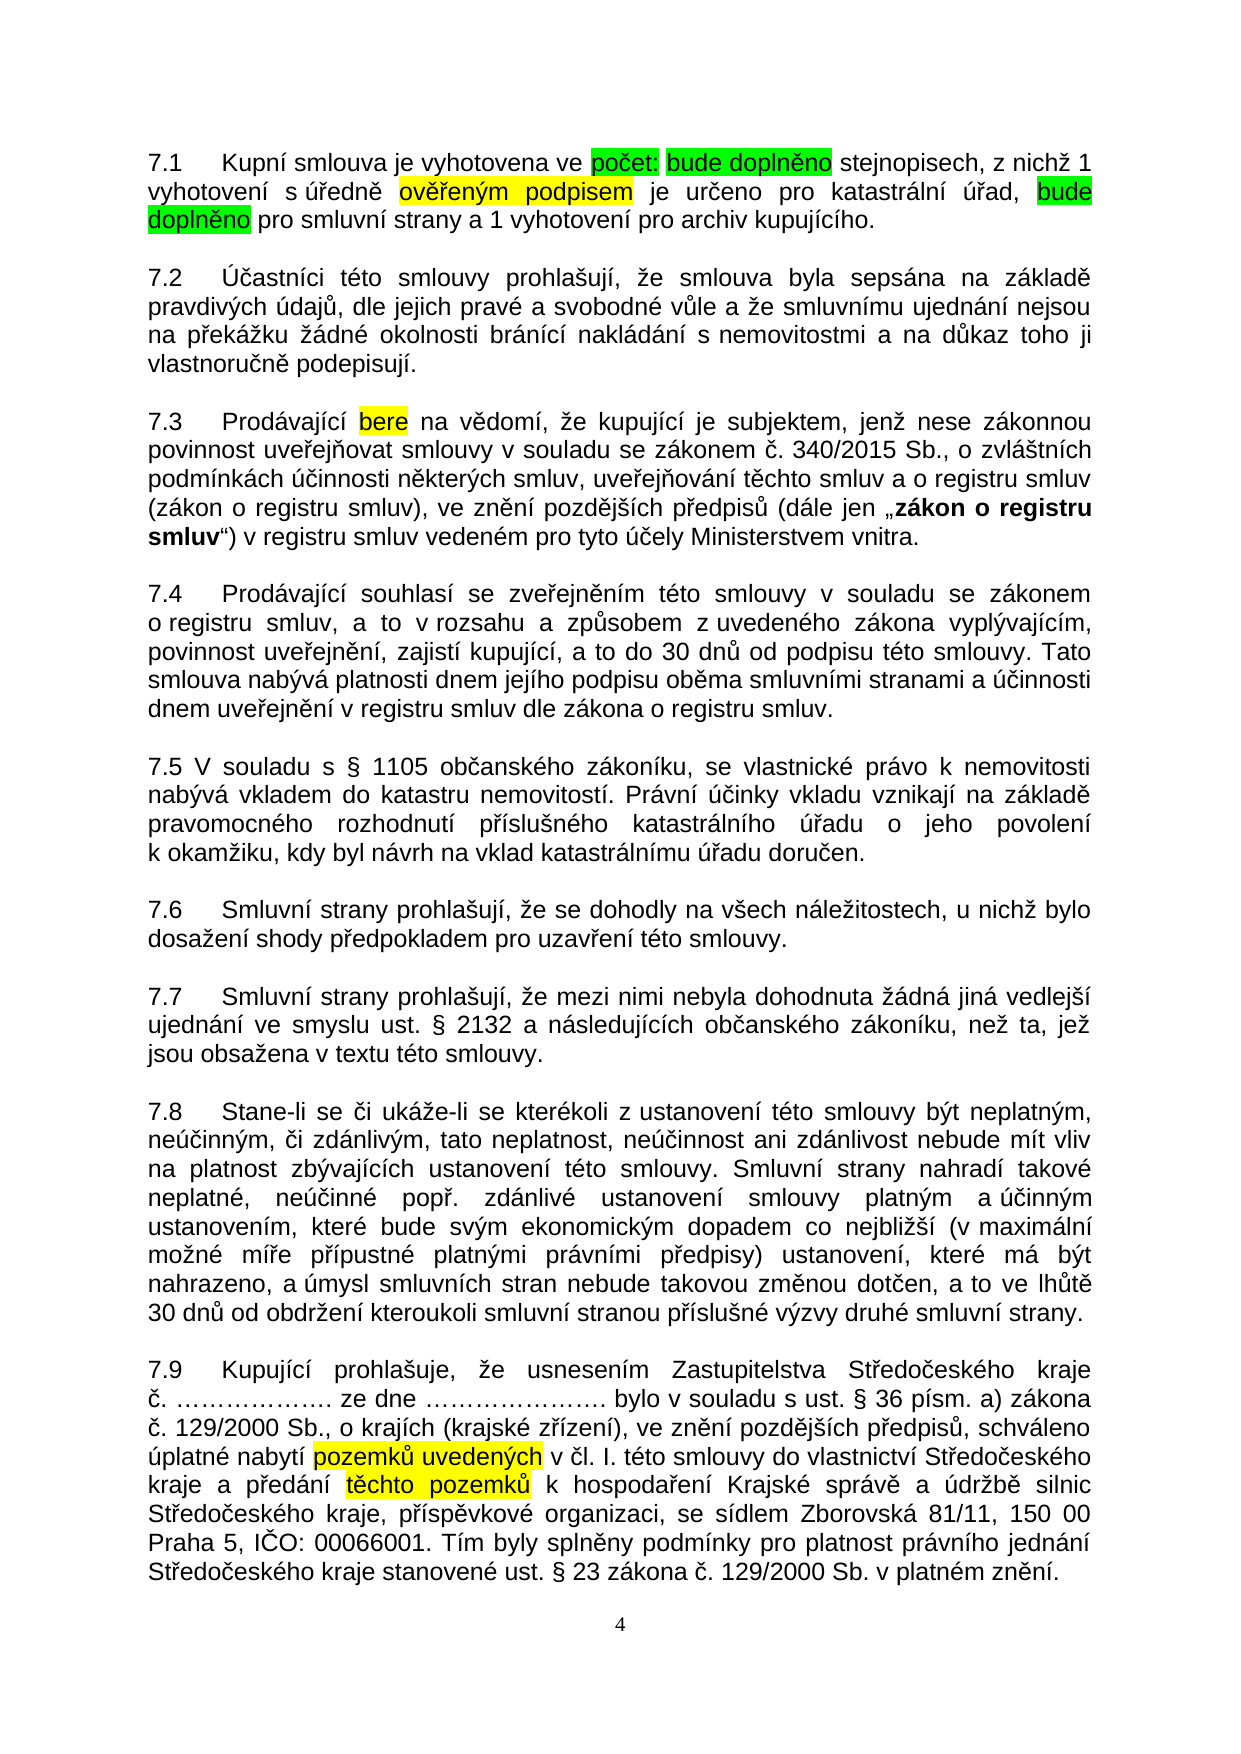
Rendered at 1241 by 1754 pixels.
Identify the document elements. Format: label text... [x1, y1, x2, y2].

text 7.2 Účastníci této smlouvy prohlašují, že smlouva byla sepsána na základě pravdivých údajů, dle jejich pravé a svobodné vůle a že smluvnímu ujednání nejsou na překážku žádné okolnosti bránící nakládání s nemovitostmi a na důkaz toho ji vlastnoručně podepisují. [148, 263, 1092, 378]
text 7.3 Prodávající bere na vědomí, že kupující je subjektem, jenž nese zákonnou povinnost uveřejňovat smlouvy v souladu se zákonem č. 340/2015 Sb., o zvláštních podmínkách účinnosti některých smluv, uveřejňování těchto smluv a o registru smluv (zákon o registru smluv), ve znění pozdějších předpisů (dále jen „zákon o registru smluv“) v registru smluv vedeném pro tyto účely Ministerstvem vnitra. [148, 406, 1092, 550]
text 7.5 V souladu s § 1105 občanského zákoníku, se vlastnické právo k nemovitosti nabývá vkladem do katastru nemovitostí. Právní účinky vkladu vznikají na základě pravomocného rozhodnutí příslušného katastrálního úřadu o jeho povolení k okamžiku, kdy byl návrh na vklad katastrálnímu úřadu doručen. [148, 751, 1092, 866]
text 7.1 Kupní smlouva je vyhotovena ve počet: bude doplněno stejnopisech, z nichž 1 vyhotovení s úředně ověřeným podpisem je určeno pro katastrální úřad, bude doplněno pro smluvní strany a 1 vyhotovení pro archiv kupujícího. [148, 148, 1092, 234]
text 7.8 Stane-li se či ukáže-li se kterékoli z ustanovení této smlouvy být neplatným, neúčinným, či zdánlivým, tato neplatnost, neúčinnost ani zdánlivost nebude mít vliv na platnost zbývajících ustanovení této smlouvy. Smluvní strany nahradí takové neplatné, neúčinné popř. zdánlivé ustanovení smlouvy platným a účinným ustanovením, které bude svým ekonomickým dopadem co nejbližší (v maximální možné míře přípustné platnými právními předpisy) ustanovení, které má být nahrazeno, a úmysl smluvních stran nebude takovou změnou dotčen, a to ve lhůtě 30 dnů od obdržení kteroukoli smluvní stranou příslušné výzvy druhé smluvní strany. [148, 1096, 1092, 1326]
text 7.4 Prodávající souhlasí se zveřejněním této smlouvy v souladu se zákonem o registru smluv, a to v rozsahu a způsobem z uvedeného zákona vyplývajícím, povinnost uveřejnění, zajistí kupující, a to do 30 dnů od podpisu této smlouvy. Tato smlouva nabývá platnosti dnem jejího podpisu oběma smluvními stranami a účinnosti dnem uveřejnění v registru smluv dle zákona o registru smluv. [148, 579, 1092, 723]
text 7.9 Kupující prohlašuje, že usnesením Zastupitelstva Středočeského kraje č. ………………. ze dne …………………. bylo v souladu s ust. § 36 písm. a) zákona č. 129/2000 Sb., o krajích (krajské zřízení), ve znění pozdějších předpisů, schváleno úplatné nabytí pozemků uvedených v čl. I. této smlouvy do vlastnictví Středočeského kraje a předání těchto pozemků k hospodaření Krajské správě a údržbě silnic Středočeského kraje, příspěvkové organizaci, se sídlem Zborovská 81/11, 150 00 Praha 5, IČO: 00066001. Tím byly splněny podmínky pro platnost právního jednání Středočeského kraje stanovené ust. § 23 zákona č. 129/2000 Sb. v platném znění. [148, 1355, 1092, 1585]
text 7.7 Smluvní strany prohlašují, že mezi nimi nebyla dohodnuta žádná jiná vedlejší ujednání ve smyslu ust. § 2132 a následujících občanského zákoníku, než ta, jež jsou obsažena v textu této smlouvy. [148, 981, 1092, 1068]
text 7.6 Smluvní strany prohlašují, že se dohodly na všech náležitostech, u nichž bylo dosažení shody předpokladem pro uzavření této smlouvy. [148, 895, 1092, 953]
